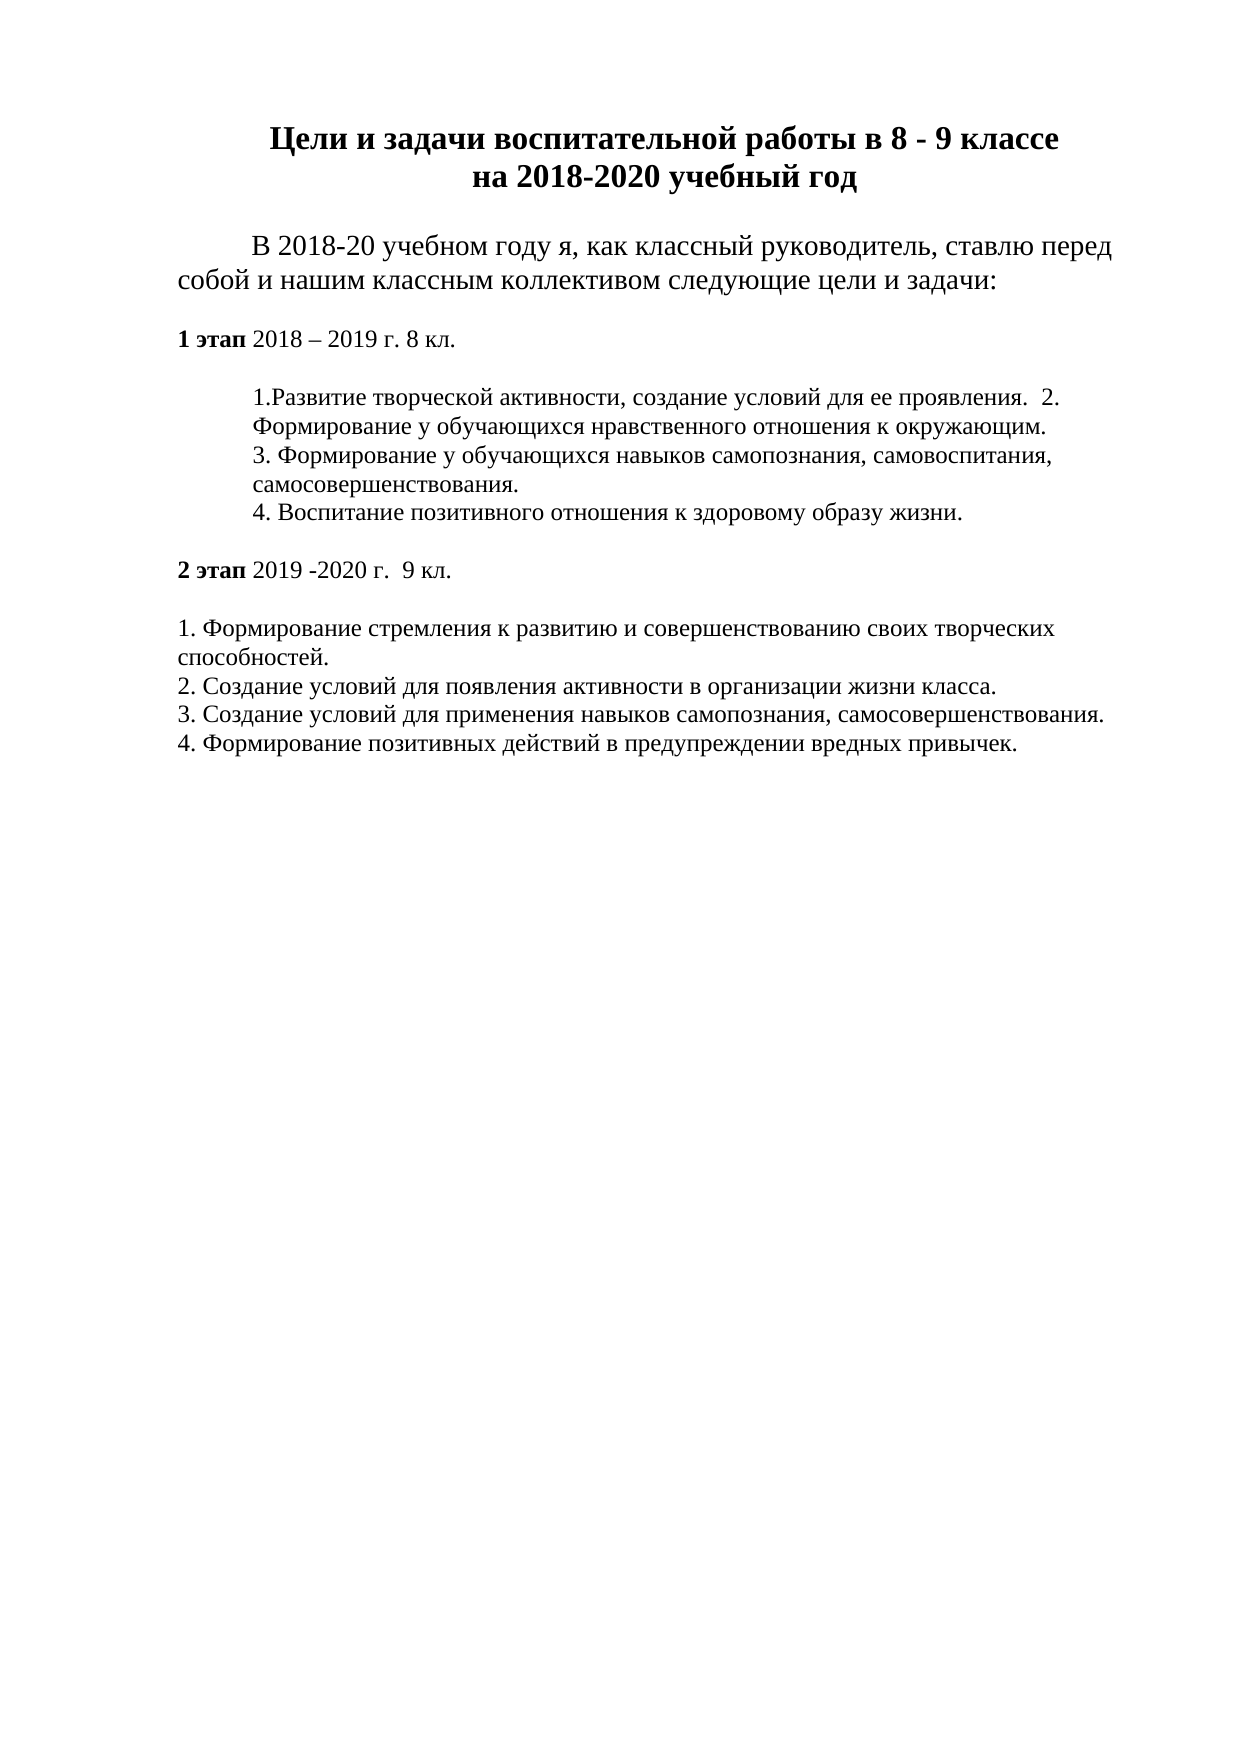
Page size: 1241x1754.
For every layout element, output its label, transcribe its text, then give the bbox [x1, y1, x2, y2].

text 1.Развитие творческой активности, создание условий для ее проявления. 2. Формирование у обучающихся нравственного отношения к окружающим. 3. Формирование у обучающихся навыков самопознания, самовоспитания, самосовершенствования. 4. Воспитание позитивного отношения к здоровому образу жизни. [252, 382, 1152, 526]
text Цели и задачи воспитательной работы в 8 - 9 классе [177, 118, 1152, 156]
text на 2018-2020 учебный год [177, 156, 1152, 195]
text В 2018-20 учебном году я, как классный руководитель, ставлю перед собой и нашим классным коллективом следующие цели и задачи: [177, 228, 1152, 295]
text 1 этап 2018 – 2019 г. 8 кл. [177, 324, 1152, 353]
text 2 этап 2019 -2020 г. 9 кл. [177, 555, 1152, 584]
text 1. Формирование стремления к развитию и совершенствованию своих творческих способностей. 2. Создание условий для появления активности в организации жизни класса. 3. Создание условий для применения навыков самопознания, самосовершенствования. 4. Формирование позитивных действий в предупреждении вредных привычек. [177, 613, 1152, 757]
